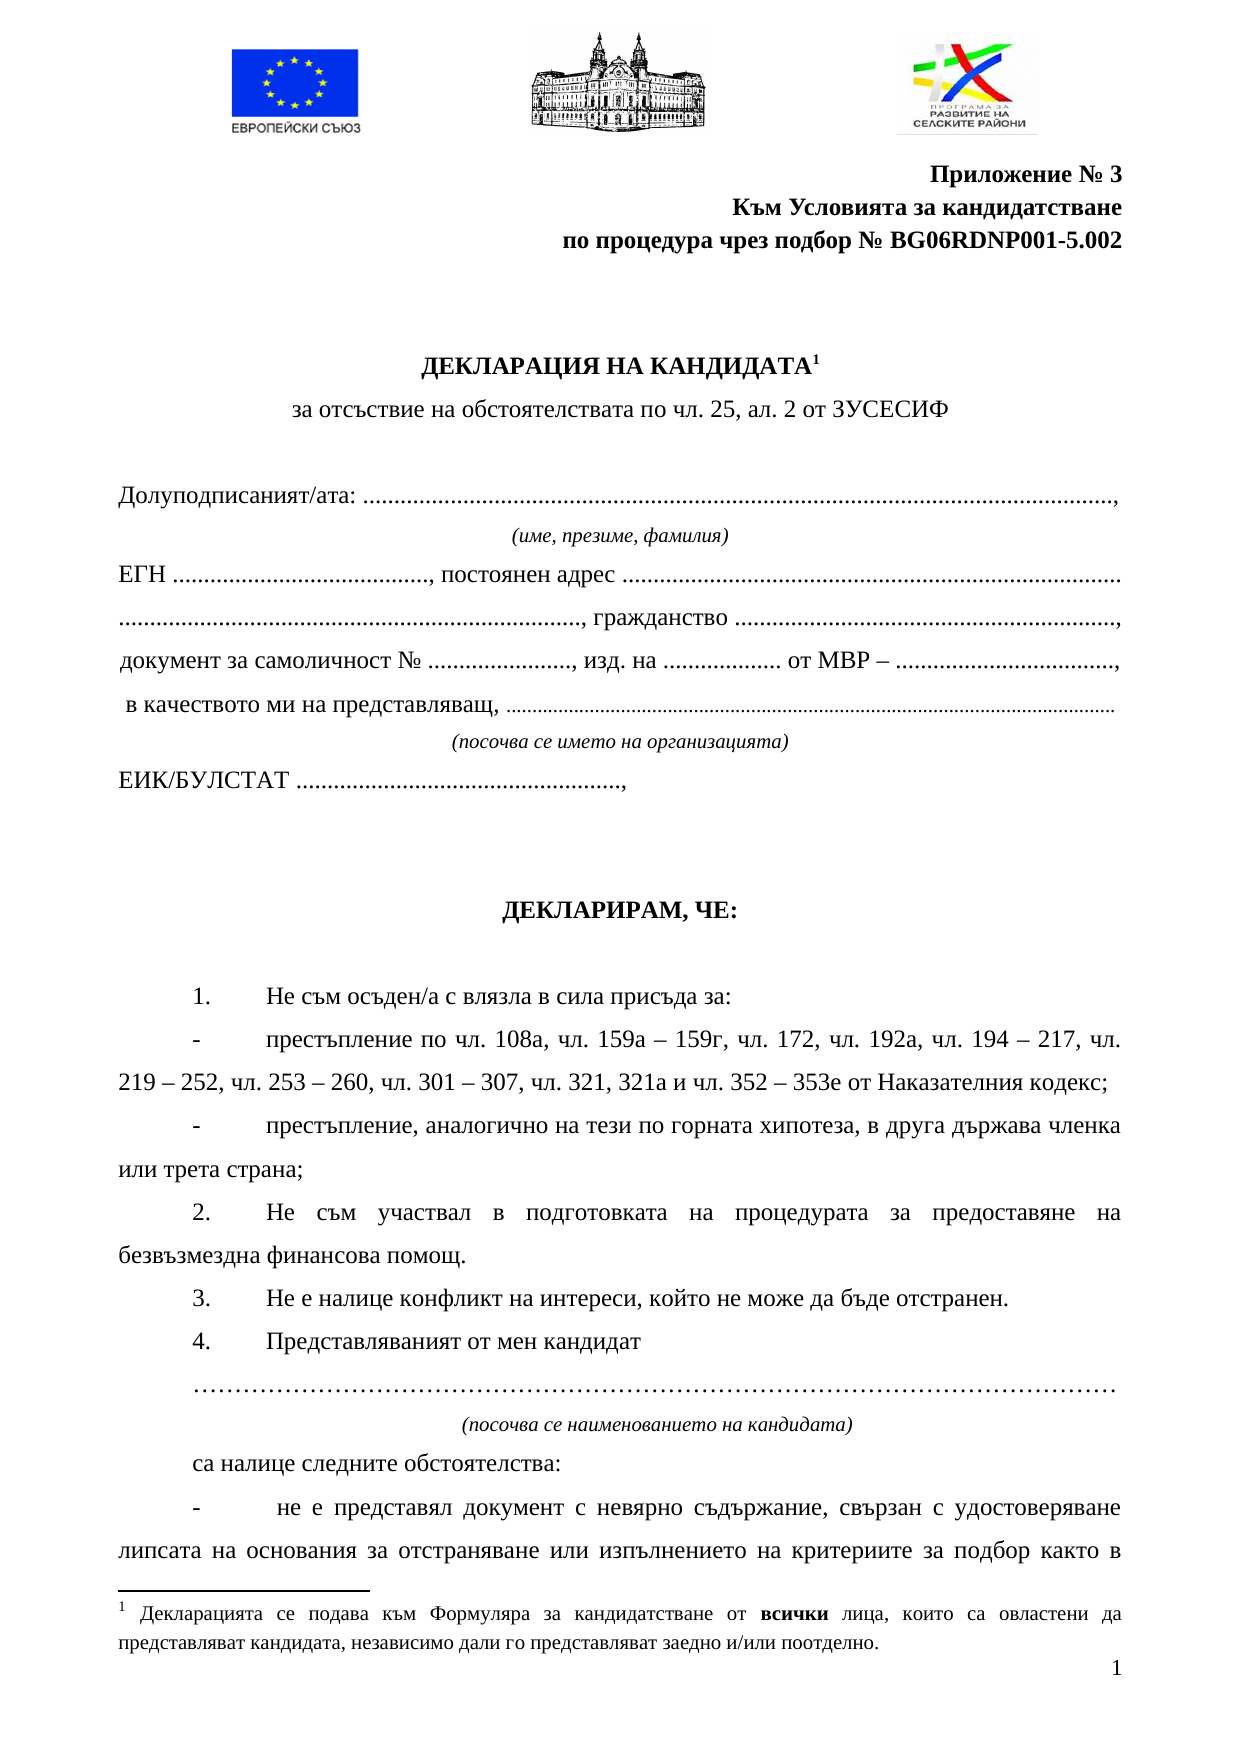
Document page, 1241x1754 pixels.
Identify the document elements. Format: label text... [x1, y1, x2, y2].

text ………………………………………………………………………………………………… [118, 1369, 1122, 1398]
subtitle по процедура чрез подбор № BG06RDNP001-5.002 [118, 225, 1122, 254]
list престъпление, аналогично на тези по горната хипотеза, в друга държава членка или трета страна; [118, 1111, 1122, 1182]
picture [527, 29, 712, 135]
list престъпление по чл. 108а, чл. 159а – 159г, чл. 172, чл. 192а, чл. 194 – 217, чл. 219 – 252, чл. 253 – 260, чл. 301 – 307, чл. 321, 321а и чл. 352 – 353е от Наказателния кодекс; [118, 1024, 1122, 1096]
list Представляваният от мен кандидат [118, 1326, 1122, 1355]
text документ за самоличност № ......................., изд. на ................... от МВР – ..................................., в качеството ми на представляващ, ..................................................................................................................... (посочва се името на организацията) [118, 646, 1122, 753]
subtitle Приложение № 3 [118, 159, 1122, 188]
text (име, презиме, фамилия) [118, 523, 1122, 547]
text .........................................................................., гражданство ............................................................., [118, 602, 1122, 631]
list Не е налице конфликт на интереси, който не може да бъде отстранен. [118, 1283, 1122, 1312]
text ЕГН ........................................., постоянен адрес ................................................................................ [118, 559, 1122, 588]
list Не съм участвал в подготовката на процедурата за предоставяне на безвъзмездна финансова помощ. [118, 1197, 1122, 1269]
list Не съм осъден/а с влязла в сила присъда за: [118, 981, 1122, 1010]
text Долуподписаният/ата: ........................................................................................................................, [118, 480, 1122, 509]
text ДЕКЛАРИРАМ, ЧЕ: [118, 895, 1122, 924]
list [118, 1492, 1122, 1563]
text са налице следните обстоятелства: [118, 1448, 1122, 1477]
picture [896, 32, 1039, 135]
text ЕИК/БУЛСТАТ ...................................................., [118, 766, 1122, 794]
picture [231, 48, 362, 135]
text (посочва се наименованието на кандидата) [118, 1412, 1122, 1436]
subtitle Към Условията за кандидатстване [118, 192, 1122, 221]
text за отсъствие на обстоятелствата по чл. 25, ал. 2 от ЗУСЕСИФ [118, 394, 1122, 423]
text ДЕКЛАРАЦИЯ НА КАНДИДАТА [118, 351, 1122, 379]
